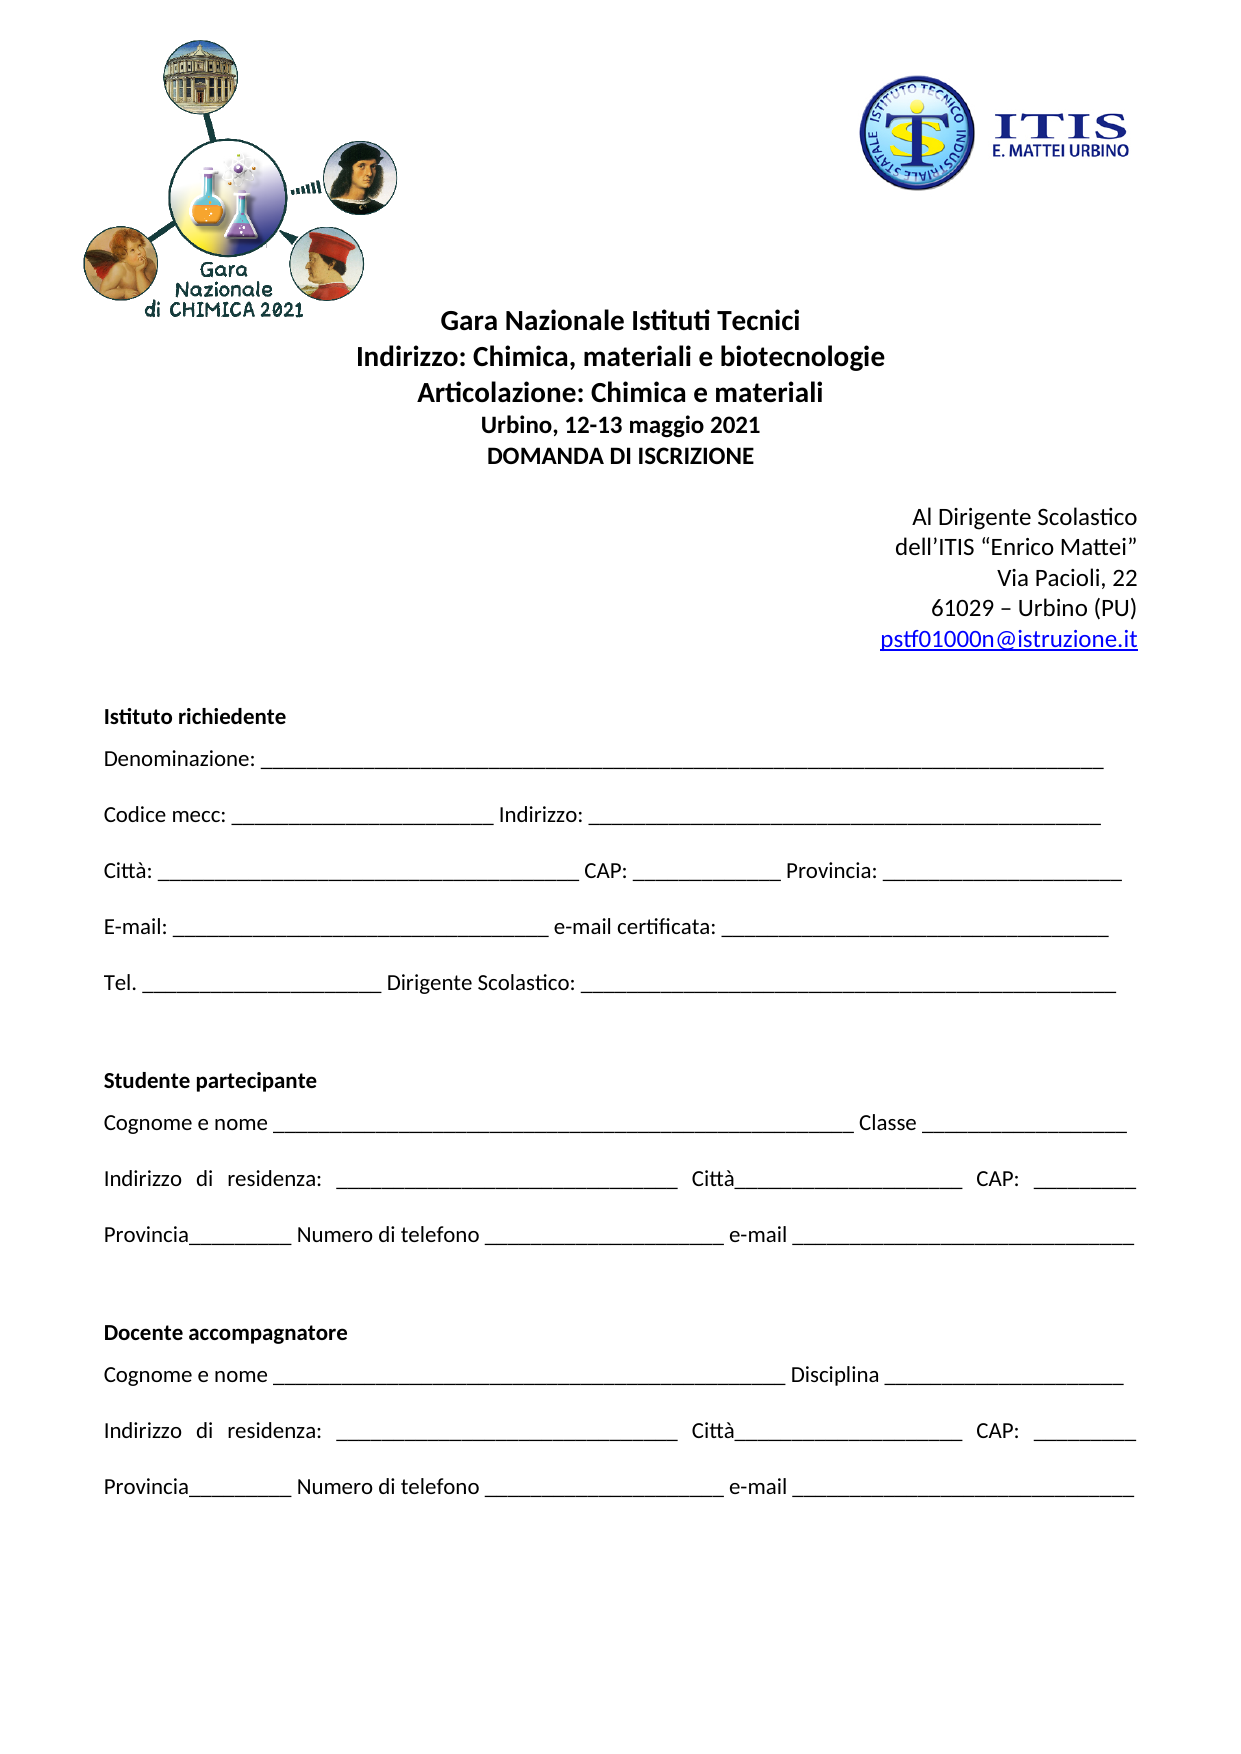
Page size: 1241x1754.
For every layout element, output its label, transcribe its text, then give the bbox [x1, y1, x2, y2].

text dell’ITIS “Enrico Mattei” [103, 531, 1138, 562]
text Studente partecipante [103, 1066, 1138, 1094]
text pstf01000n@istruzione.it [103, 623, 1138, 653]
text Urbino, 12-13 maggio 2021 [103, 409, 1138, 440]
text E-mail: _________________________________ e-mail certificata: __________________________________ [103, 912, 1138, 940]
text Denominazione: __________________________________________________________________________ [103, 744, 1138, 772]
text Tel. _____________________ Dirigente Scolastico: _______________________________________________ [103, 968, 1138, 996]
picture [813, 17, 1202, 249]
text Città: _____________________________________ CAP: _____________ Provincia: _____________________ [103, 856, 1138, 884]
text Codice mecc: _______________________ Indirizzo: _____________________________________________ [103, 800, 1138, 828]
text Cognome e nome ___________________________________________________ Classe __________________ [103, 1108, 1138, 1136]
text Via Pacioli, 22 [103, 562, 1138, 592]
text Indirizzo di residenza: ______________________________ Città____________________ CAP: _________ Provincia_________ Numero di telefono _____________________ e-mail ______________________________ [103, 1416, 1138, 1500]
text Indirizzo di residenza: ______________________________ Città____________________ CAP: _________ Provincia_________ Numero di telefono _____________________ e-mail ______________________________ [103, 1164, 1138, 1248]
picture [61, 36, 423, 329]
text 61029 – Urbino (PU) [103, 592, 1138, 623]
text Istituto richiedente [103, 702, 1138, 730]
text Docente accompagnatore [103, 1318, 1138, 1346]
text Gara Nazionale Istituti Tecnici [103, 302, 1138, 338]
text Articolazione: Chimica e materiali [103, 374, 1138, 409]
text Cognome e nome _____________________________________________ Disciplina _____________________ [103, 1360, 1138, 1388]
text DOMANDA DI ISCRIZIONE [103, 440, 1138, 470]
text Indirizzo: Chimica, materiali e biotecnologie [103, 338, 1138, 374]
text Al Dirigente Scolastico [103, 501, 1138, 531]
